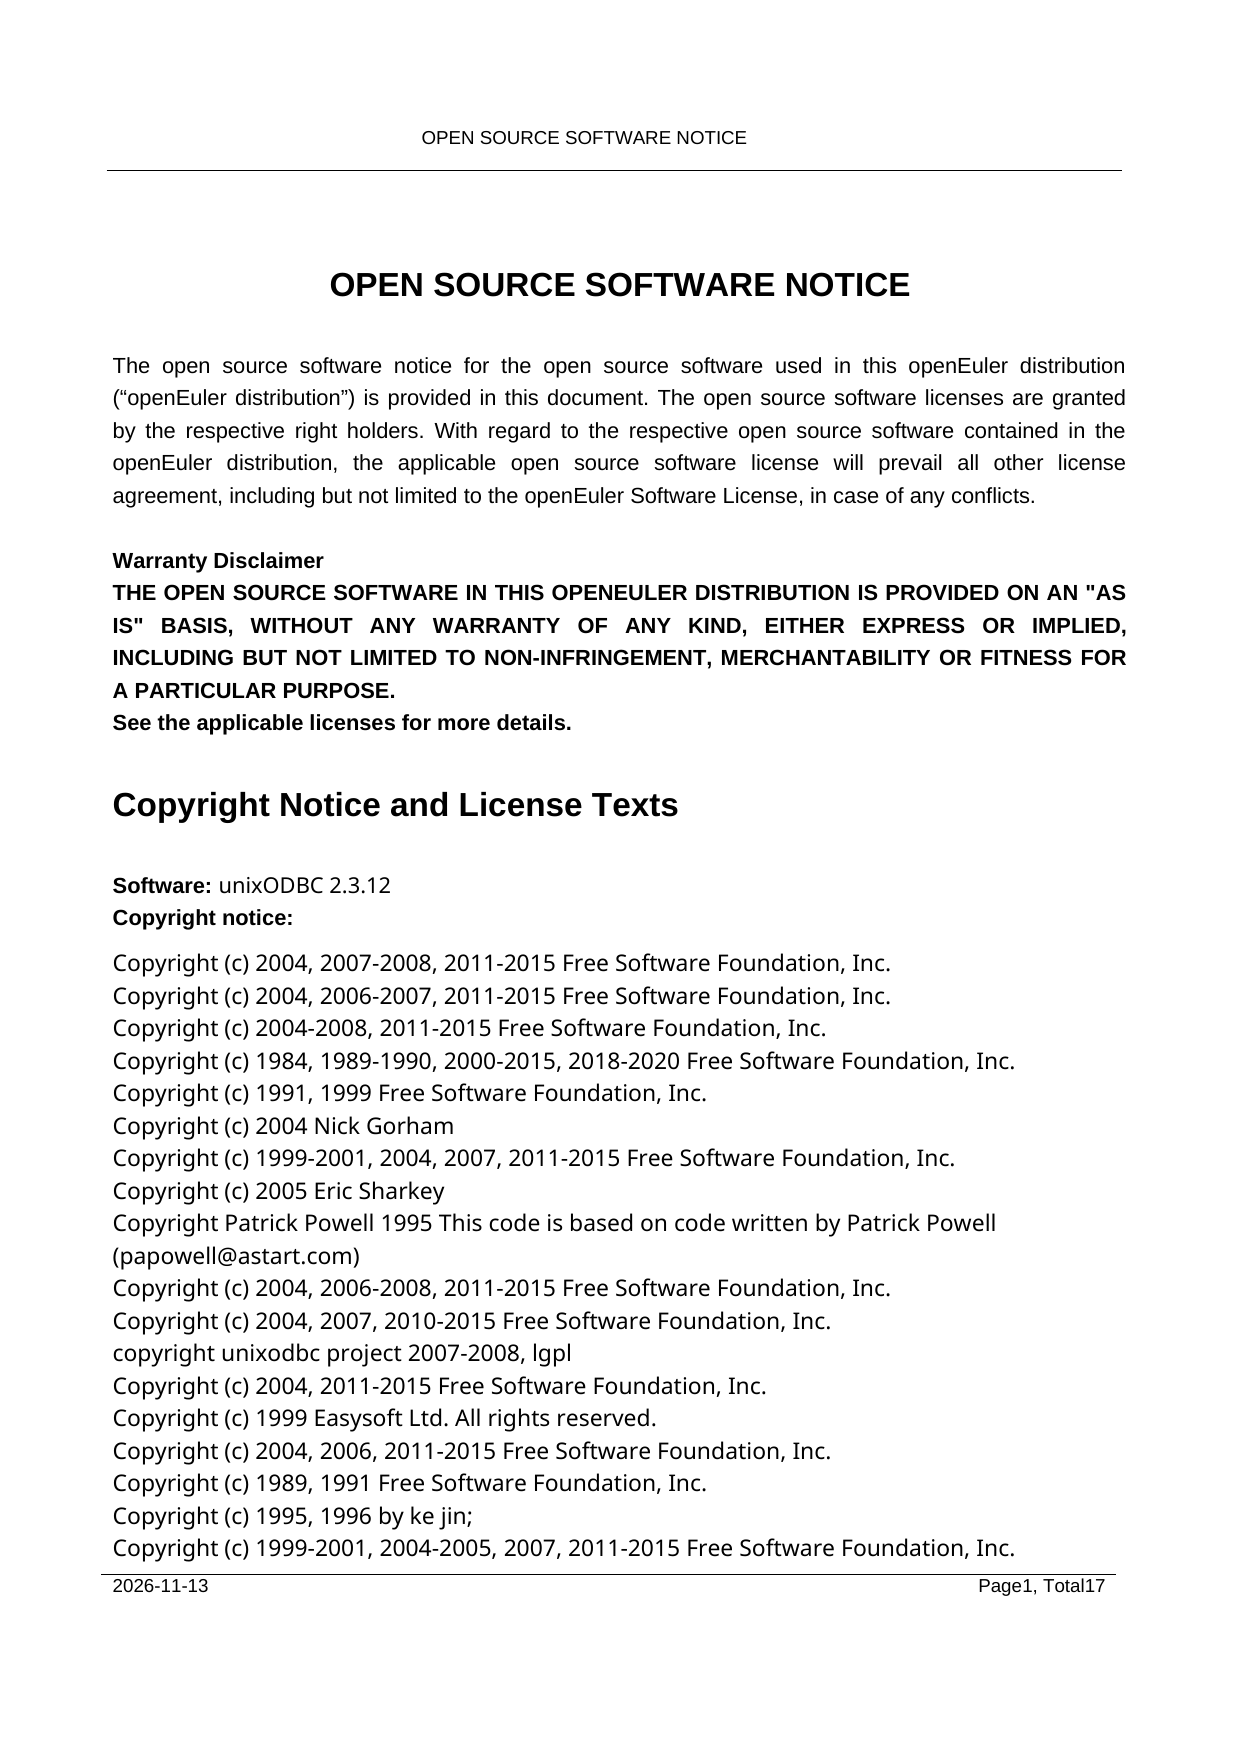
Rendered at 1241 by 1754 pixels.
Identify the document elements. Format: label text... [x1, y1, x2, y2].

text The open source software notice for the open source software used in this openEuler distribution (“openEuler distribution”) is provided in this document. The open source software licenses are granted by the respective right holders. With regard to the respective open source software contained in the openEuler distribution, the applicable open source software license will prevail all other license agreement, including but not limited to the openEuler Software License, in case of any conflicts. [112, 349, 1128, 511]
text Copyright Notice and License Texts [112, 771, 1128, 836]
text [112, 947, 1128, 1564]
title Software: unixODBC 2.3.12 [112, 869, 1128, 901]
text Warranty Disclaimer [112, 544, 1128, 576]
text Copyright notice: [112, 901, 1128, 934]
text OPEN SOURCE SOFTWARE NOTICE [112, 251, 1128, 316]
text THE OPEN SOURCE SOFTWARE IN THIS OPENEULER DISTRIBUTION IS PROVIDED ON AN "AS IS" BASIS, WITHOUT ANY WARRANTY OF ANY KIND, EITHER EXPRESS OR IMPLIED, INCLUDING BUT NOT LIMITED TO NON-INFRINGEMENT, MERCHANTABILITY OR FITNESS FOR A PARTICULAR PURPOSE. See the applicable licenses for more details. [112, 576, 1128, 739]
